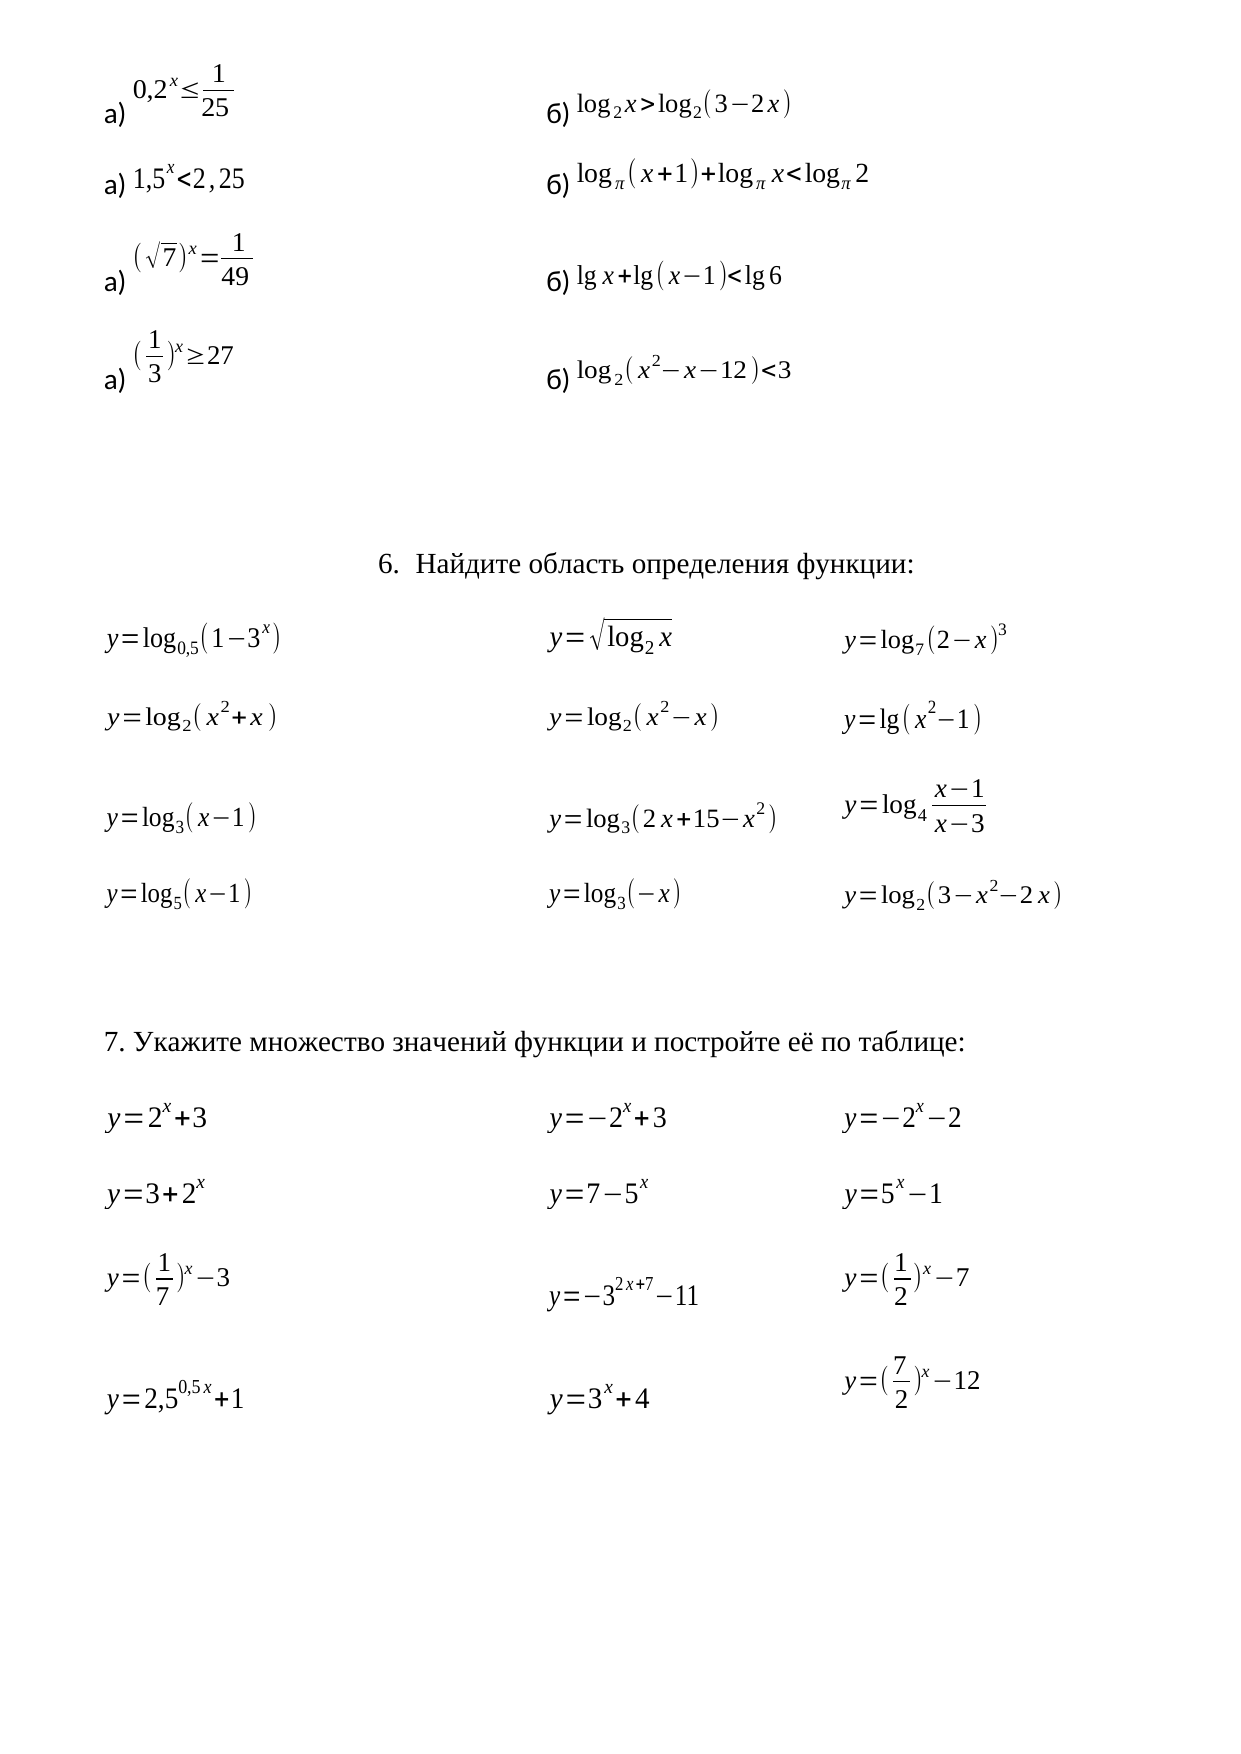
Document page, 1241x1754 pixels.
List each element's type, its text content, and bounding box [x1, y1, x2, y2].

text а) б) [103, 157, 1152, 201]
text а) б) [103, 59, 1152, 130]
text а) б) [103, 325, 1152, 396]
text 7. Укажите множество значений функции и постройте её по таблице: [103, 1024, 1152, 1058]
list Найдите область определения функции: [141, 546, 1152, 579]
text а) б) [103, 227, 1152, 299]
